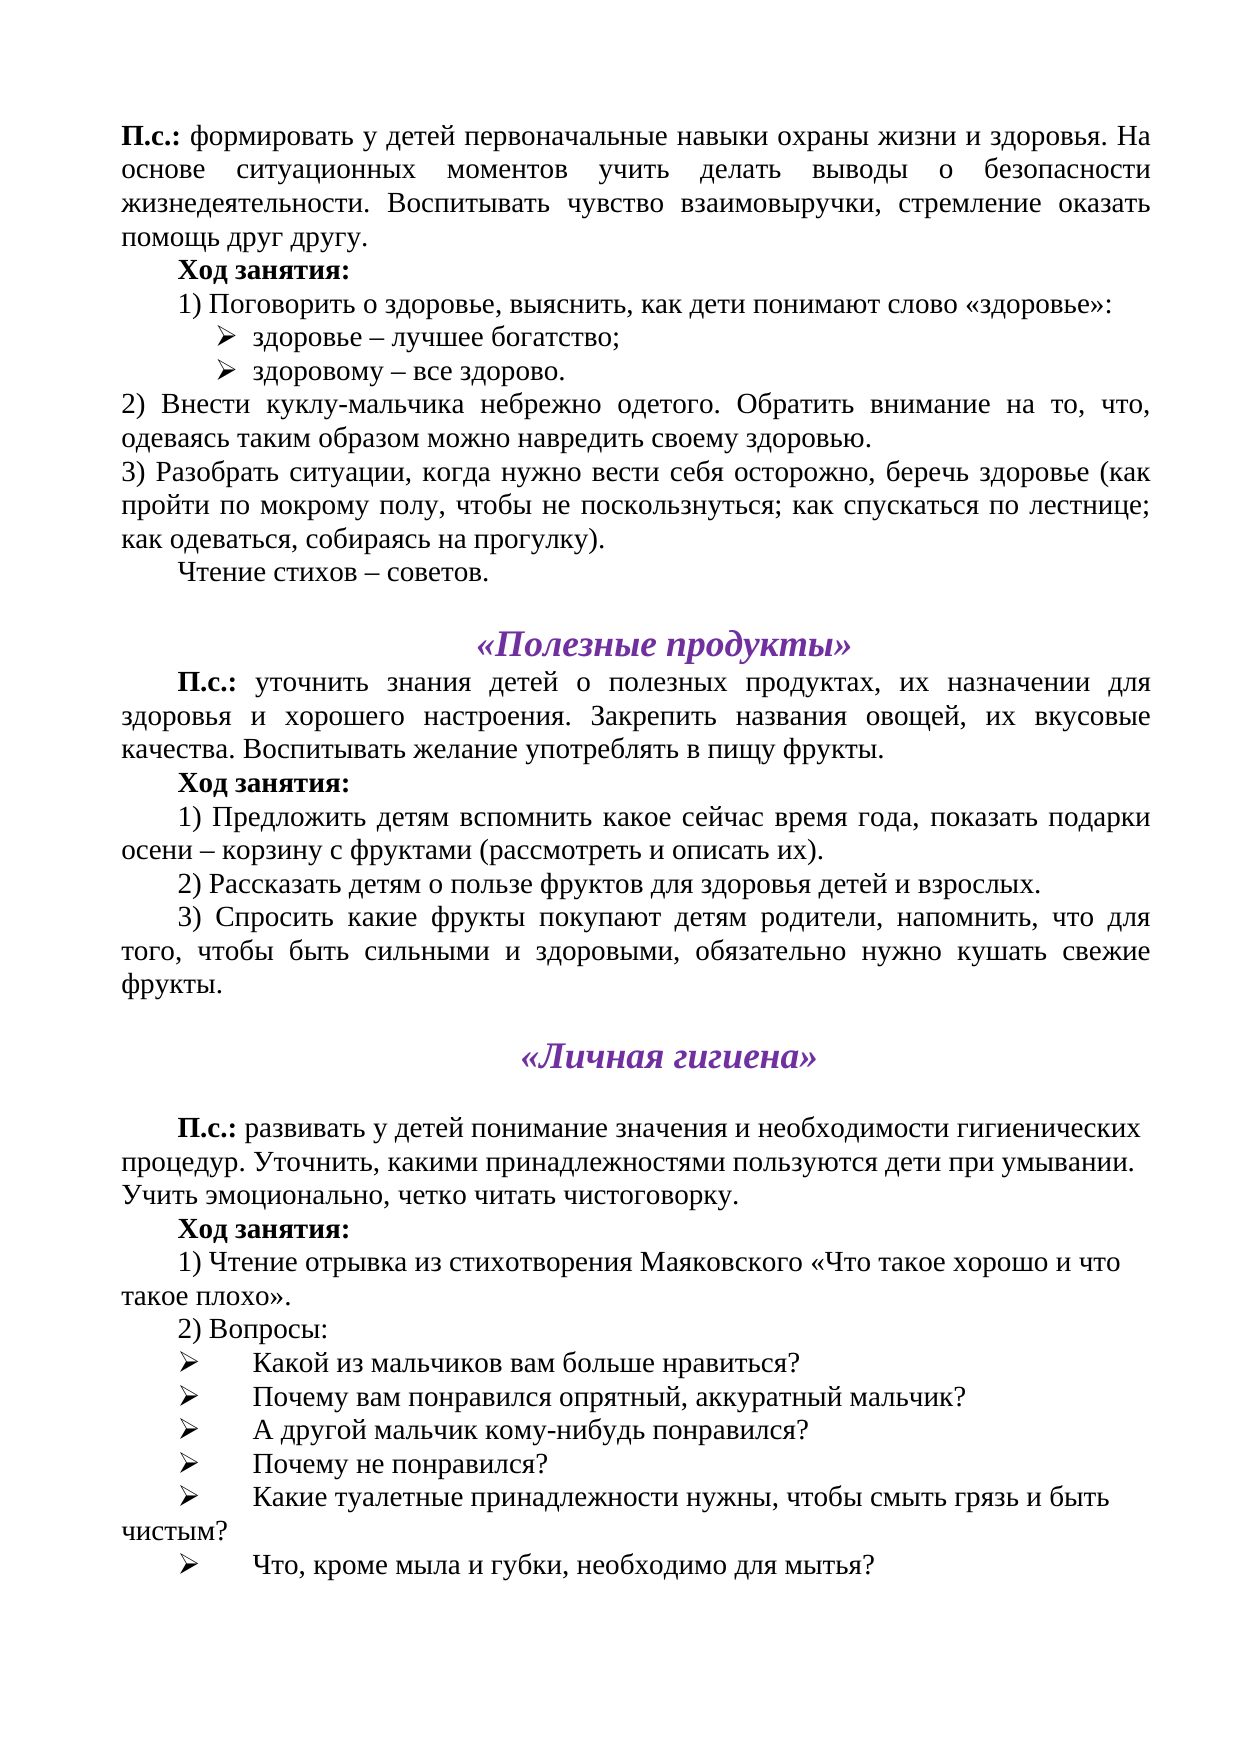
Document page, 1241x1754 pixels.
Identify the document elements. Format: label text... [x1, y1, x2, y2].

list А другой мальчик кому-нибудь понравился? [121, 1412, 1152, 1446]
list здоровье – лучшее богатство; [215, 319, 1152, 353]
text 2) Внести куклу-мальчика небрежно одетого. Обратить внимание на то, что, одеваясь таким образом можно навредить своему здоровью. [121, 387, 1152, 454]
list Какие туалетные принадлежности нужны, чтобы смыть грязь и быть чистым? [121, 1479, 1152, 1547]
text 2) Вопросы: [121, 1311, 1152, 1345]
text 1) Предложить детям вспомнить какое сейчас время года, показать подарки осени – корзину с фруктами (рассмотреть и описать их). [121, 799, 1152, 866]
text Ход занятия: [121, 1211, 1152, 1244]
text 3) Разобрать ситуации, когда нужно вести себя осторожно, беречь здоровье (как пройти по мокрому полу, чтобы не поскользнуться; как спускаться по лестнице; как одеваться, собираясь на прогулку). [121, 454, 1152, 554]
list Что, кроме мыла и губки, необходимо для мытья? [121, 1547, 1152, 1580]
text «Личная гигиена» [121, 1033, 1152, 1077]
list Какой из мальчиков вам больше нравиться? [121, 1345, 1152, 1379]
text 2) Рассказать детям о пользе фруктов для здоровья детей и взрослых. [121, 866, 1152, 899]
text 1) Чтение отрывка из стихотворения Маяковского «Что такое хорошо и что такое плохо». [121, 1244, 1152, 1311]
text Ход занятия: [177, 252, 1152, 286]
list Почему вам понравился опрятный, аккуратный мальчик? [121, 1379, 1152, 1412]
text 1) Поговорить о здоровье, выяснить, как дети понимают слово «здоровье»: [177, 286, 1152, 319]
list здоровому – все здорово. [215, 353, 1152, 387]
text Ход занятия: [121, 765, 1152, 799]
text П.с.: формировать у детей первоначальные навыки охраны жизни и здоровья. На основе ситуационных моментов учить делать выводы о безопасности жизнедеятельности. Воспитывать чувство взаимовыручки, стремление оказать помощь друг другу. [121, 118, 1152, 252]
text «Полезные продукты» [177, 621, 1152, 664]
list Почему не понравился? [121, 1446, 1152, 1479]
text 3) Спросить какие фрукты покупают детям родители, напомнить, что для того, чтобы быть сильными и здоровыми, обязательно нужно кушать свежие фрукты. [121, 899, 1152, 1000]
text П.с.: развивать у детей понимание значения и необходимости гигиенических процедур. Уточнить, какими принадлежностями пользуются дети при умывании. Учить эмоционально, четко читать чистоговорку. [121, 1110, 1152, 1211]
text Чтение стихов – советов. [121, 554, 1152, 588]
text П.с.: уточнить знания детей о полезных продуктах, их назначении для здоровья и хорошего настроения. Закрепить названия овощей, их вкусовые качества. Воспитывать желание употреблять в пищу фрукты. [121, 664, 1152, 765]
